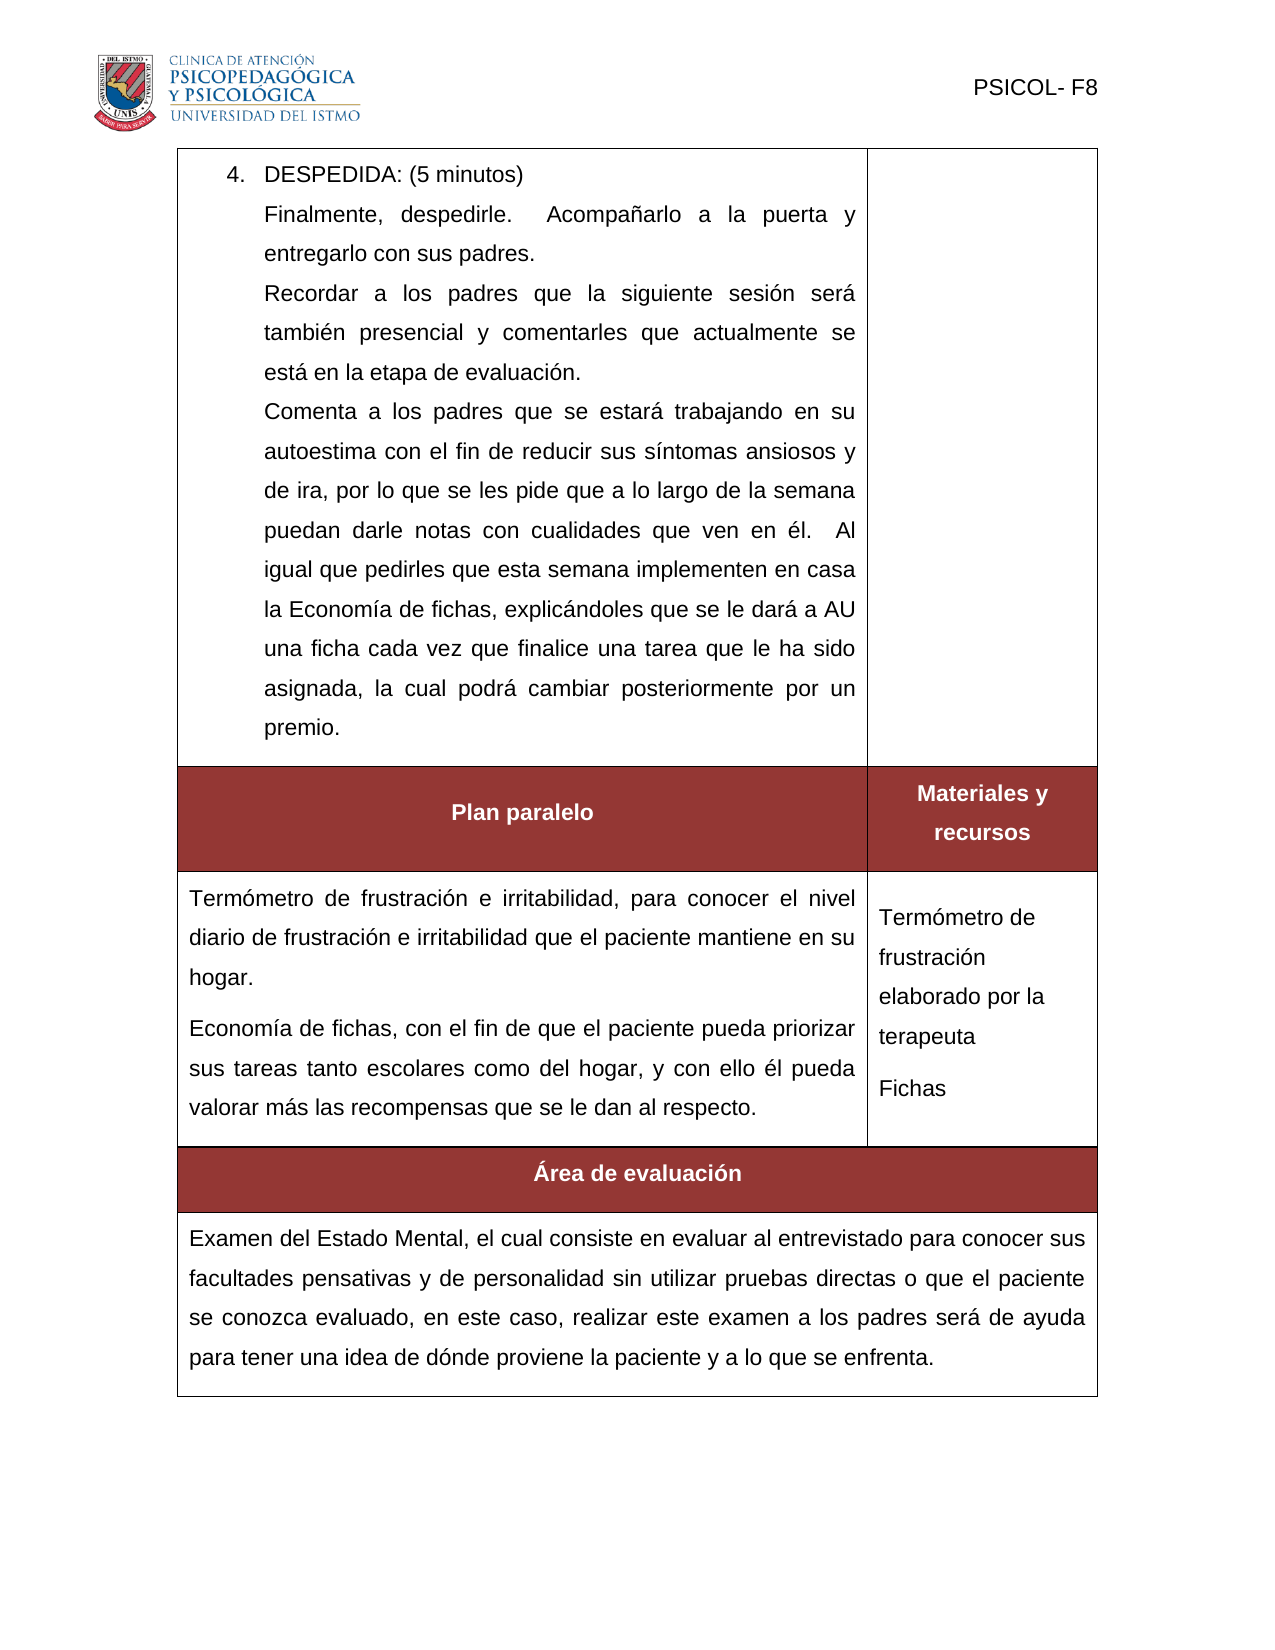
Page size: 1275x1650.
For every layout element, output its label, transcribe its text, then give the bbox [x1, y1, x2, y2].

table_cell Área de evaluación [178, 1148, 1097, 1212]
table_cell Plan paralelo [178, 767, 867, 871]
table_cell Examen del Estado Mental, el cual consiste en evaluar al entrevistado para conocer sus facultades pensativas y de personalidad sin utilizar pruebas directas o que el paciente se conozca evaluado, en este caso, realizar este examen a los padres será de ayuda para tener una idea de dónde proviene la paciente y a lo que se enfrenta. [178, 1213, 1097, 1396]
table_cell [178, 149, 867, 766]
table_cell Termómetro de frustración e irritabilidad, para conocer el nivel diario de frustración e irritabilidad que el paciente mantiene en su hogar. Economía de fichas, con el fin de que el paciente pueda priorizar sus tareas tanto escolares como del hogar, y con ello él pueda valorar más las recompensas que se le dan al respecto. [178, 872, 867, 1146]
picture [42, 25, 422, 166]
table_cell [868, 149, 1097, 766]
table_cell Materiales y recursos [868, 767, 1097, 871]
table_cell Termómetro de frustración elaborado por la terapeuta Fichas [868, 872, 1097, 1146]
